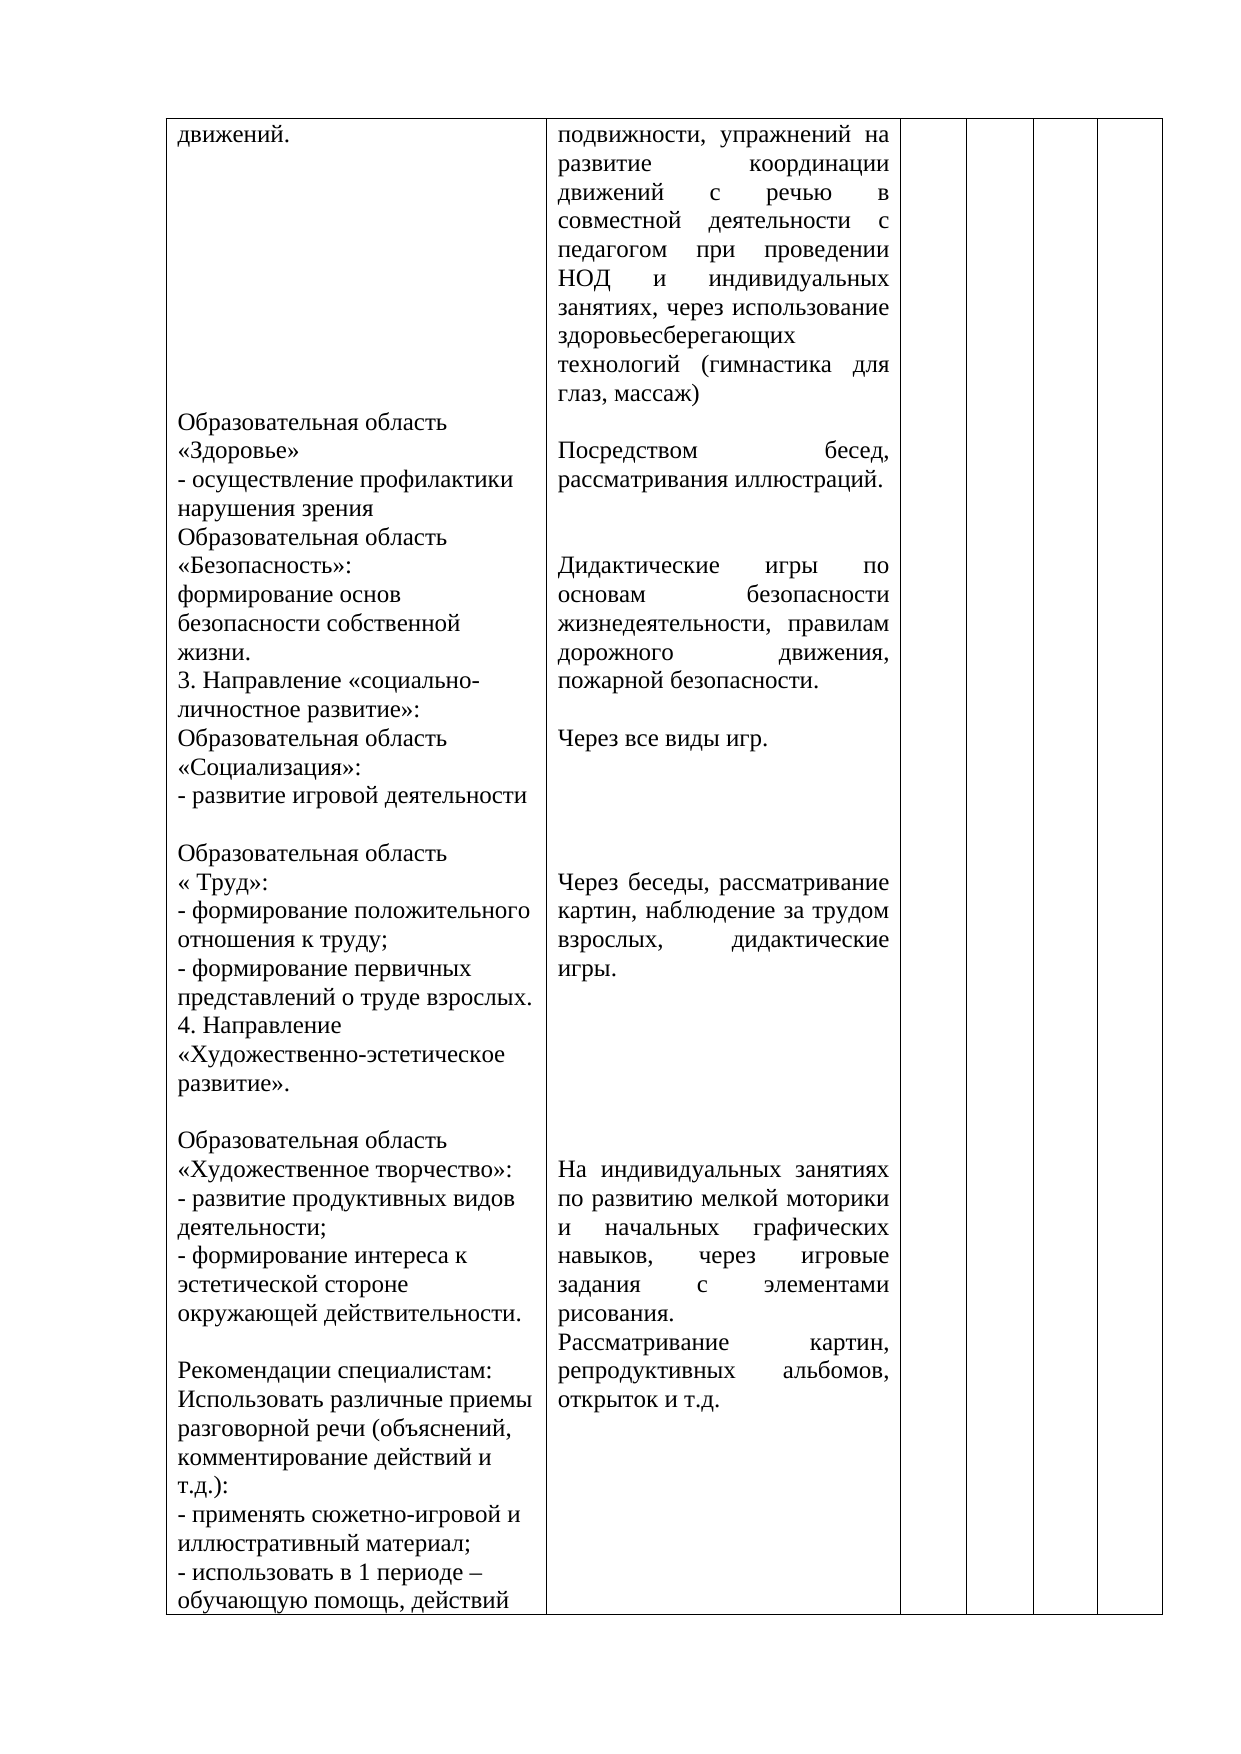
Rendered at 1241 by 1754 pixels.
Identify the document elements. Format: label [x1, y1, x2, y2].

table_cell [901, 119, 966, 1614]
table_cell [547, 119, 900, 1614]
table_cell [167, 119, 546, 1614]
table_cell [1034, 119, 1097, 1614]
table_cell [967, 119, 1033, 1614]
table_cell [1098, 119, 1162, 1614]
